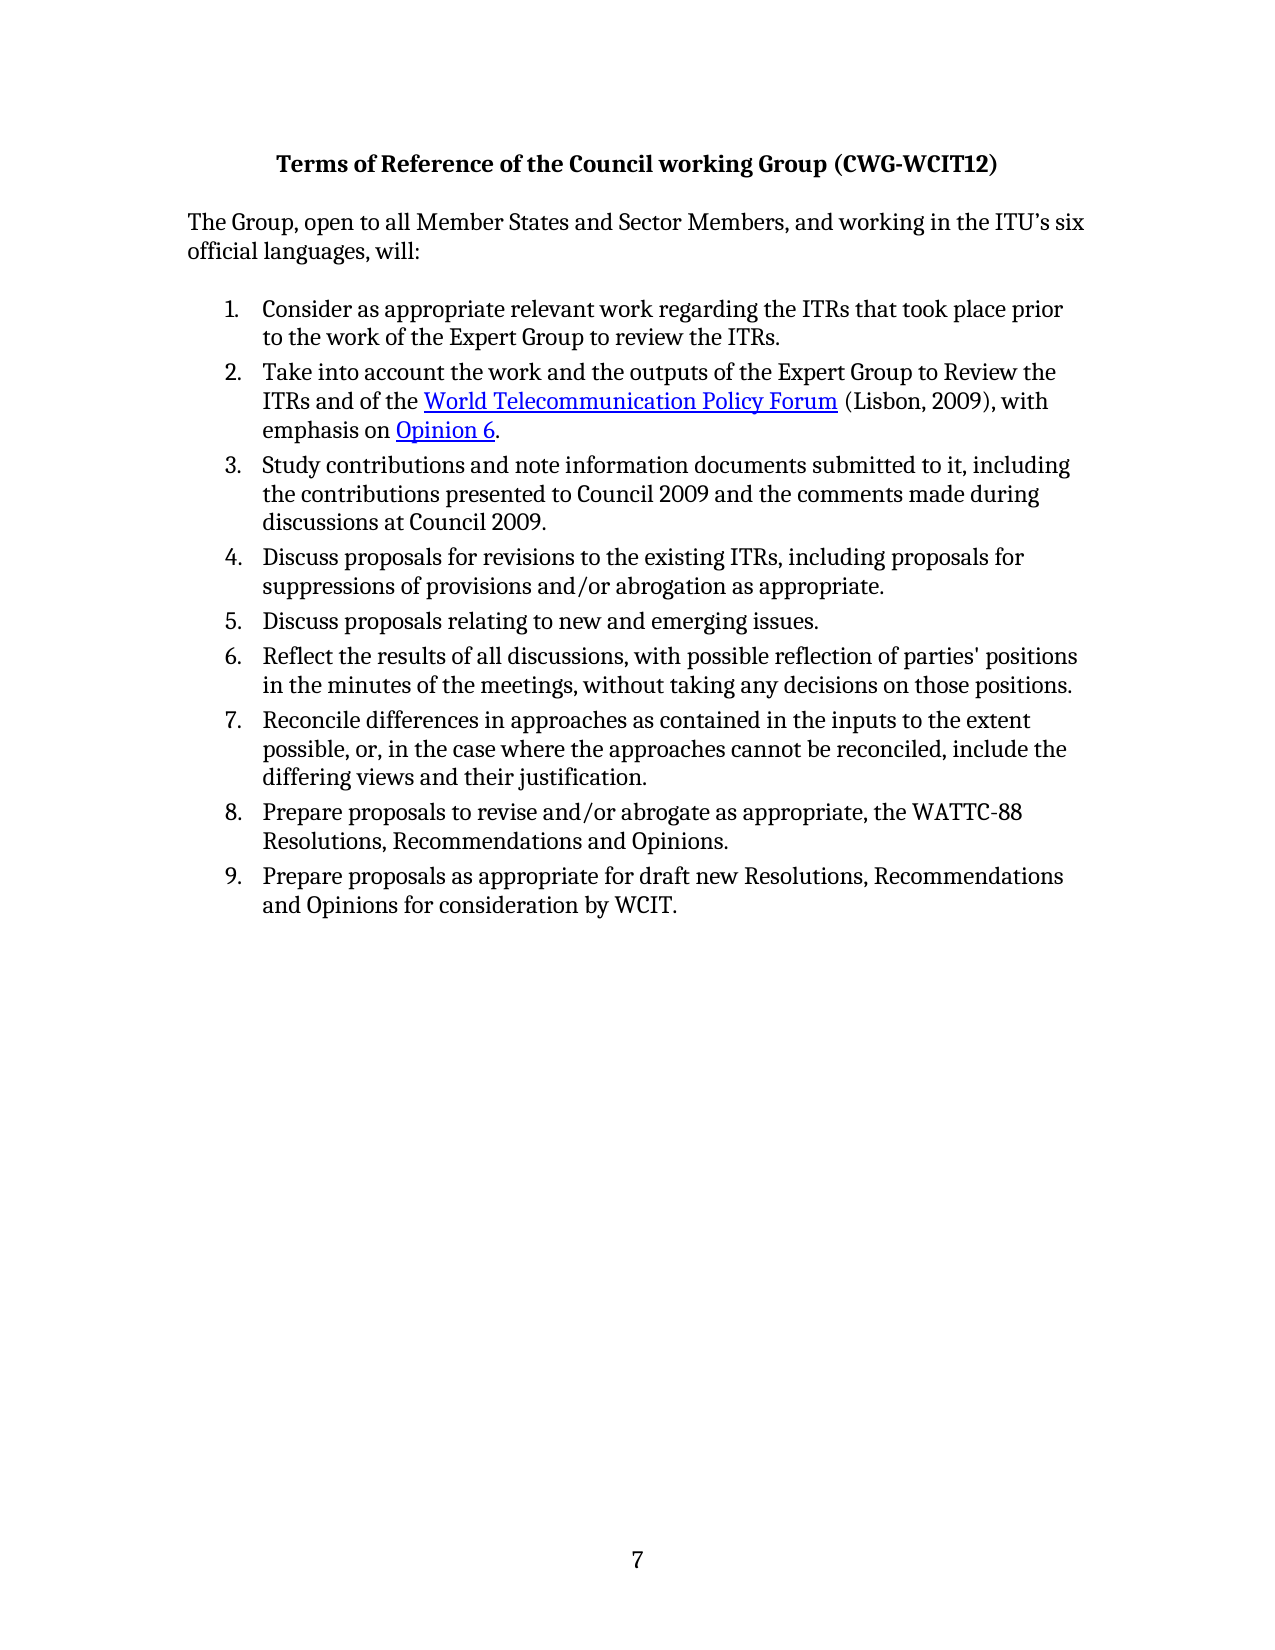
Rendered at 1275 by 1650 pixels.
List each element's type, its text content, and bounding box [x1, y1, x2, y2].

list Prepare proposals to revise and/or abrogate as appropriate, the WATTC-88 Resolutions, Recommendations and Opinions. [225, 798, 1087, 856]
list Reconcile differences in approaches as contained in the inputs to the extent possible, or, in the case where the approaches cannot be reconciled, include the differing views and their justification. [225, 706, 1087, 792]
list Consider as appropriate relevant work regarding the ITRs that took place prior to the work of the Expert Group to review the ITRs. [225, 294, 1087, 352]
list Take into account the work and the outputs of the Expert Group to Review the ITRs and of the World Telecommunication Policy Forum (Lisbon, 2009), with emphasis on Opinion 6. [225, 358, 1087, 444]
list Prepare proposals as appropriate for draft new Resolutions, Recommendations and Opinions for consideration by WCIT. [225, 862, 1087, 919]
list Study contributions and note information documents submitted to it, including the contributions presented to Council 2009 and the comments made during discussions at Council 2009. [225, 451, 1087, 537]
list Discuss proposals for revisions to the existing ITRs, including proposals for suppressions of provisions and/or abrogation as appropriate. [225, 543, 1087, 601]
list Reflect the results of all discussions, with possible reflection of parties' positions in the minutes of the meetings, without taking any decisions on those positions. [225, 642, 1087, 699]
list Discuss proposals relating to new and emerging issues. [225, 607, 1087, 636]
text The Group, open to all Member States and Sector Members, and working in the ITU’s six official languages, will: [187, 208, 1087, 265]
text Terms of Reference of the Council working Group (CWG-WCIT12) [187, 150, 1087, 179]
